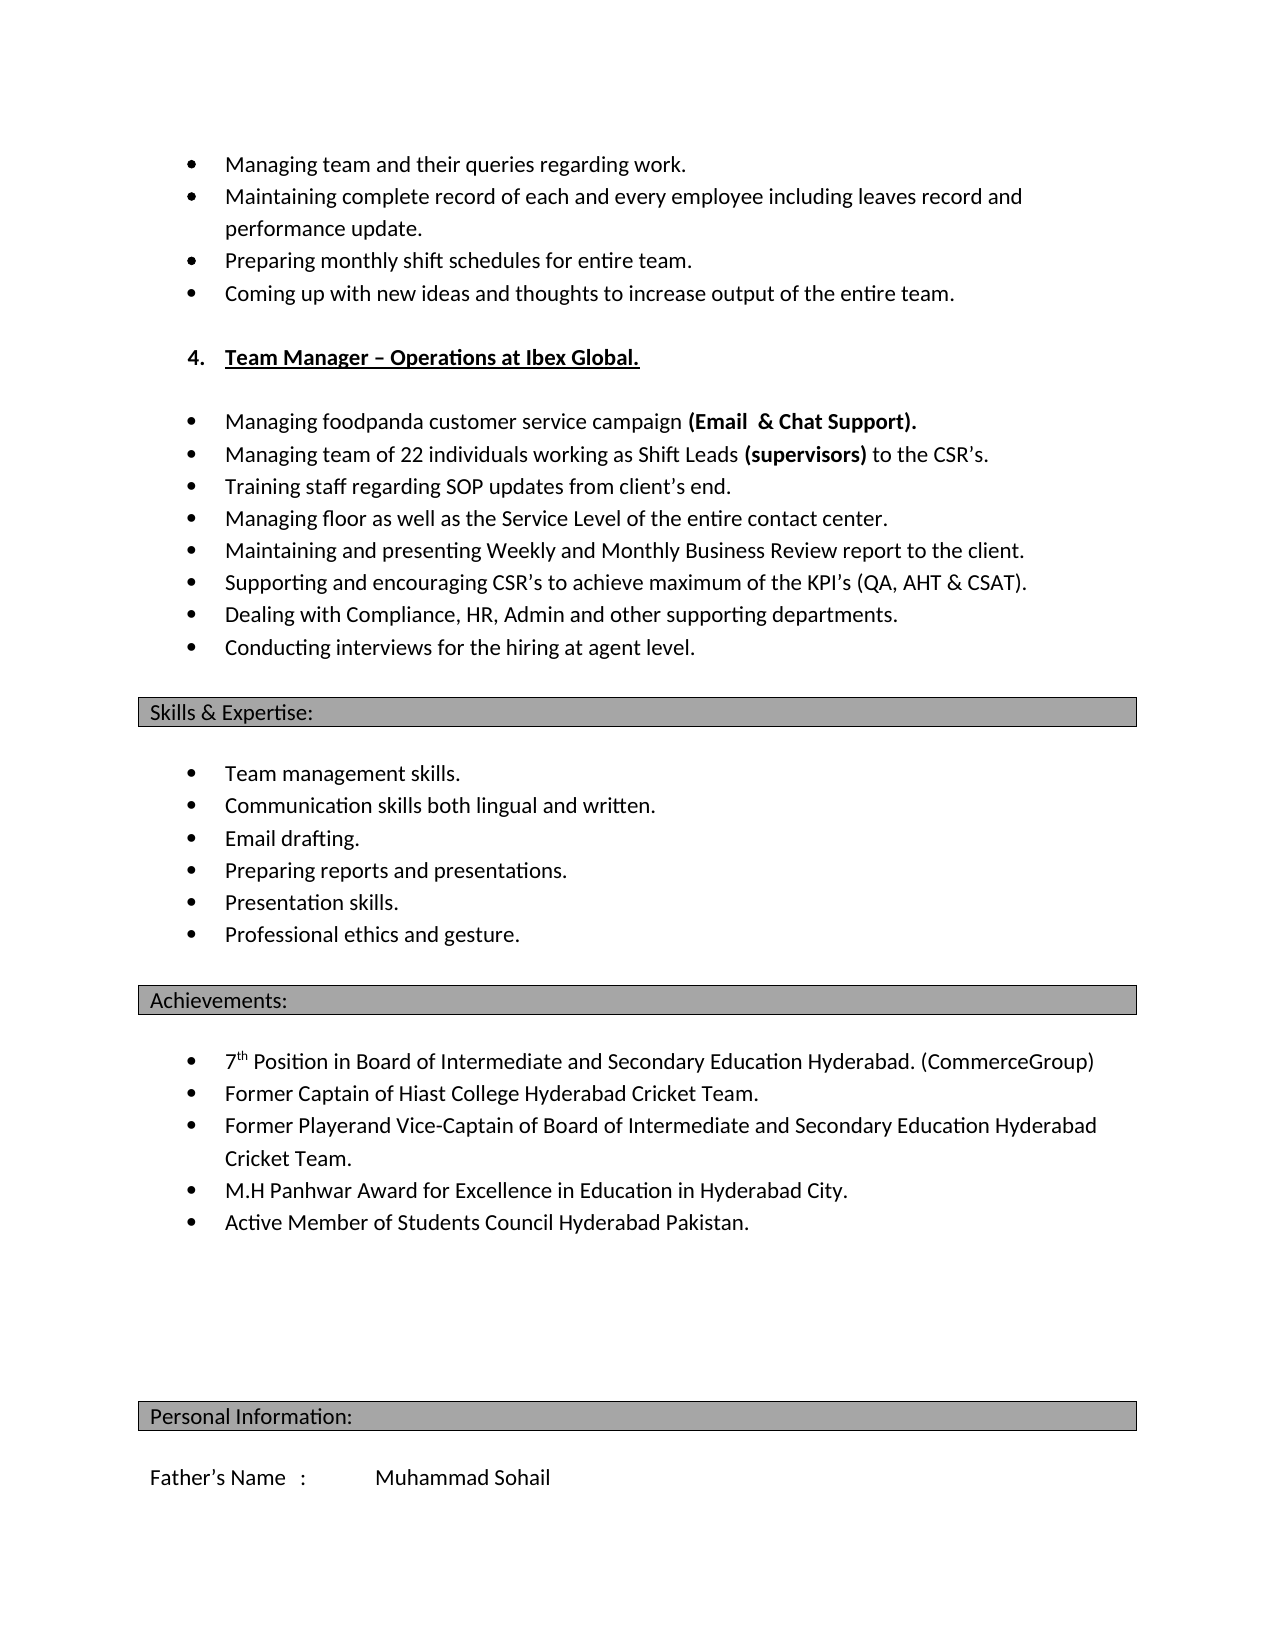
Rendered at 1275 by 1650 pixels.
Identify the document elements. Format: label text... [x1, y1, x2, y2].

list Managing team and their queries regarding work. [187, 150, 1125, 178]
table_header Personal Information: [139, 1402, 1136, 1430]
list Email drafting. [187, 824, 1125, 852]
list Former Playerand Vice-Captain of Board of Intermediate and Secondary Education Hyderabad Cricket Team. [187, 1111, 1125, 1172]
list M.H Panhwar Award for Excellence in Education in Hyderabad City. [187, 1176, 1125, 1204]
list Conducting interviews for the hiring at agent level. [187, 633, 1125, 661]
list Former Captain of Hiast College Hyderabad Cricket Team. [187, 1079, 1125, 1107]
list Preparing reports and presentations. [187, 856, 1125, 884]
list Team management skills. [187, 759, 1125, 787]
list Active Member of Students Council Hyderabad Pakistan. [187, 1208, 1125, 1236]
list Communication skills both lingual and written. [187, 792, 1125, 820]
table_header Achievements: [139, 986, 1136, 1014]
list Dealing with Compliance, HR, Admin and other supporting departments. [187, 601, 1125, 629]
list Managing floor as well as the Service Level of the entire contact center. [187, 504, 1125, 532]
list Managing team of 22 individuals working as Shift Leads (supervisors) to the CSR’s. [187, 440, 1125, 468]
table_header Skills & Expertise: [139, 698, 1136, 726]
list Supporting and encouraging CSR’s to achieve maximum of the KPI’s (QA, AHT & CSAT). [187, 568, 1125, 596]
list Maintaining complete record of each and every employee including leaves record and performance update. [187, 182, 1125, 242]
list Maintaining and presenting Weekly and Monthly Business Review report to the client. [187, 536, 1125, 564]
list Presentation skills. [187, 888, 1125, 916]
list Training staff regarding SOP updates from client’s end. [187, 472, 1125, 500]
list Preparing monthly shift schedules for entire team. [187, 247, 1125, 274]
list 7th Position in Board of Intermediate and Secondary Education Hyderabad. (CommerceGroup) [187, 1047, 1125, 1075]
list Managing foodpanda customer service campaign (Email & Chat Support). [187, 407, 1125, 436]
list Coming up with new ideas and thoughts to increase output of the entire team. [187, 279, 1125, 307]
text Father’s Name : Muhammad Sohail [150, 1463, 1125, 1491]
list Professional ethics and gesture. [187, 920, 1125, 948]
list Team Manager – Operations at Ibex Global. [187, 343, 1125, 371]
